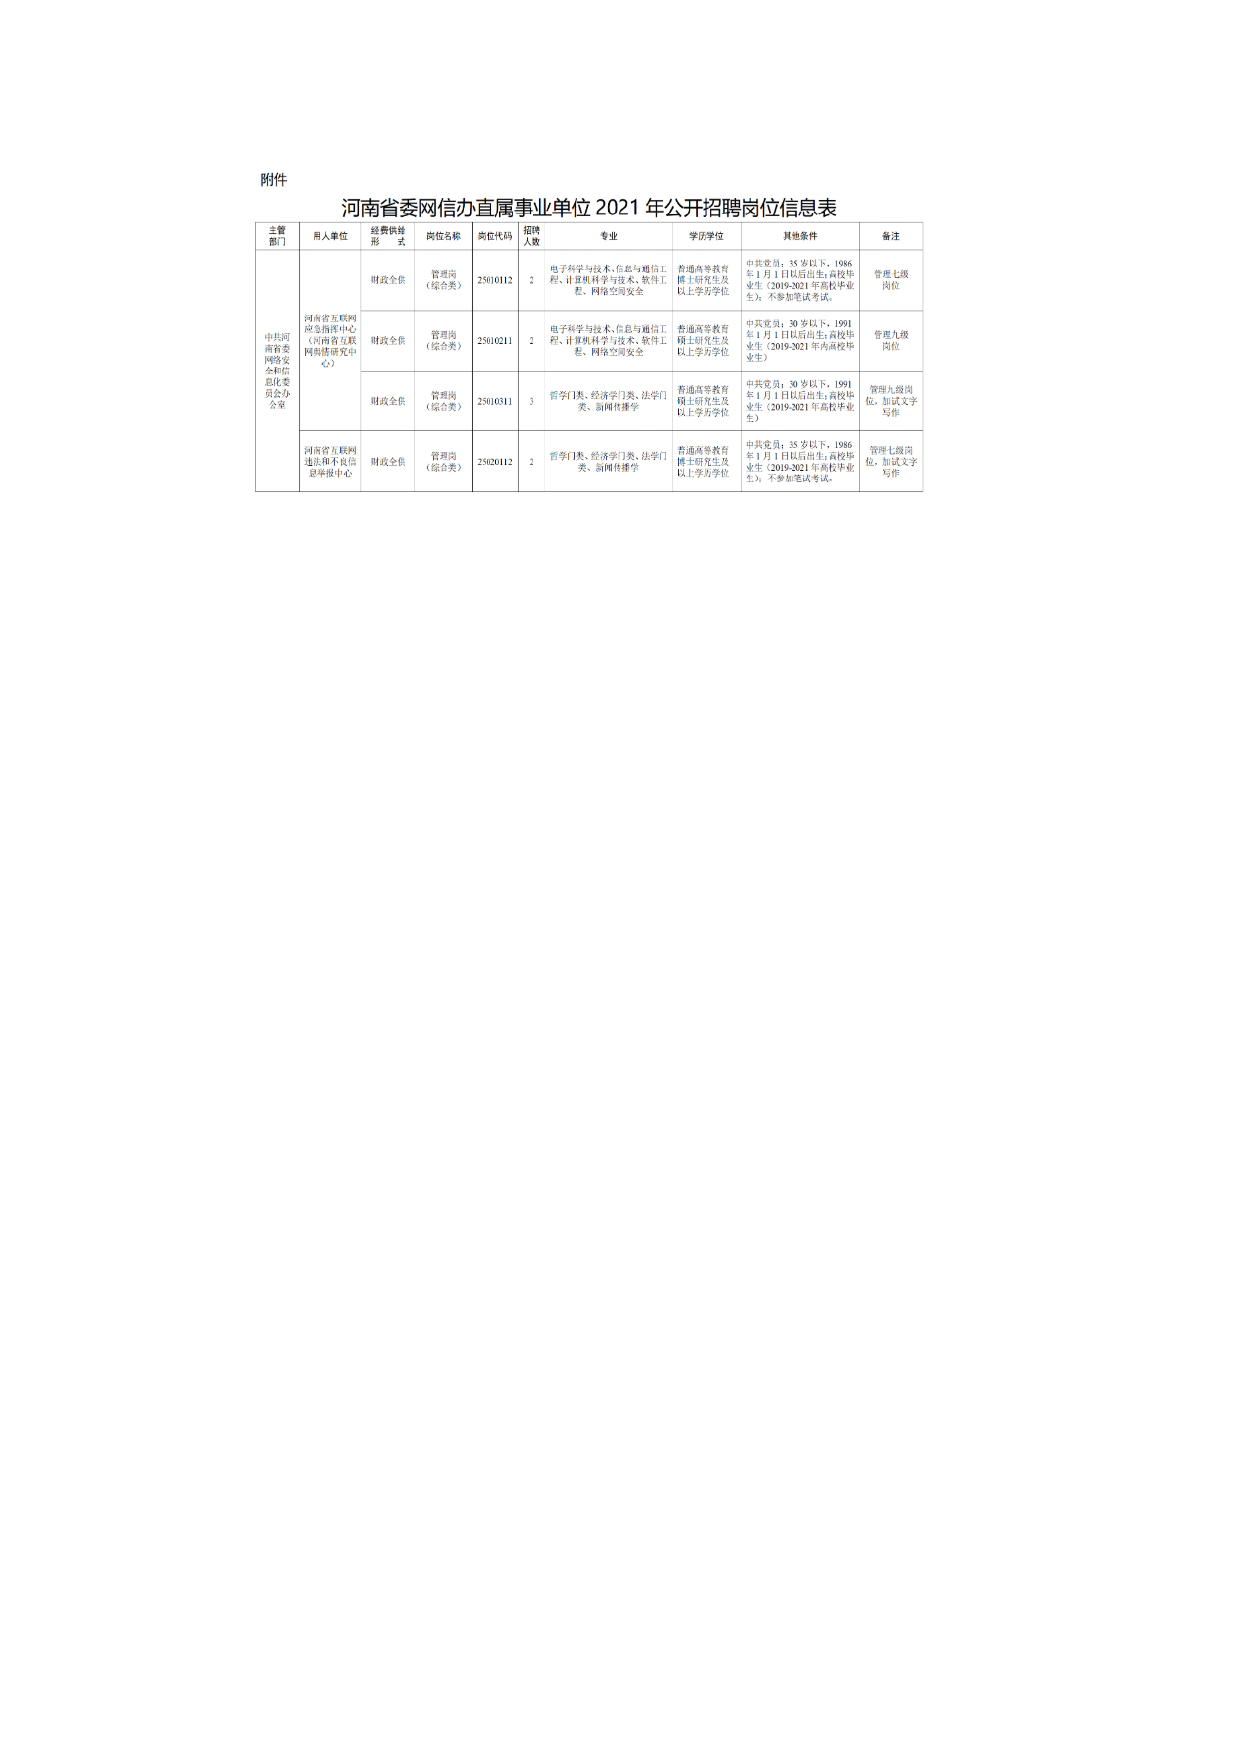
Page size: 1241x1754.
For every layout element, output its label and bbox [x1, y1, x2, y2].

picture [187, 162, 1052, 531]
